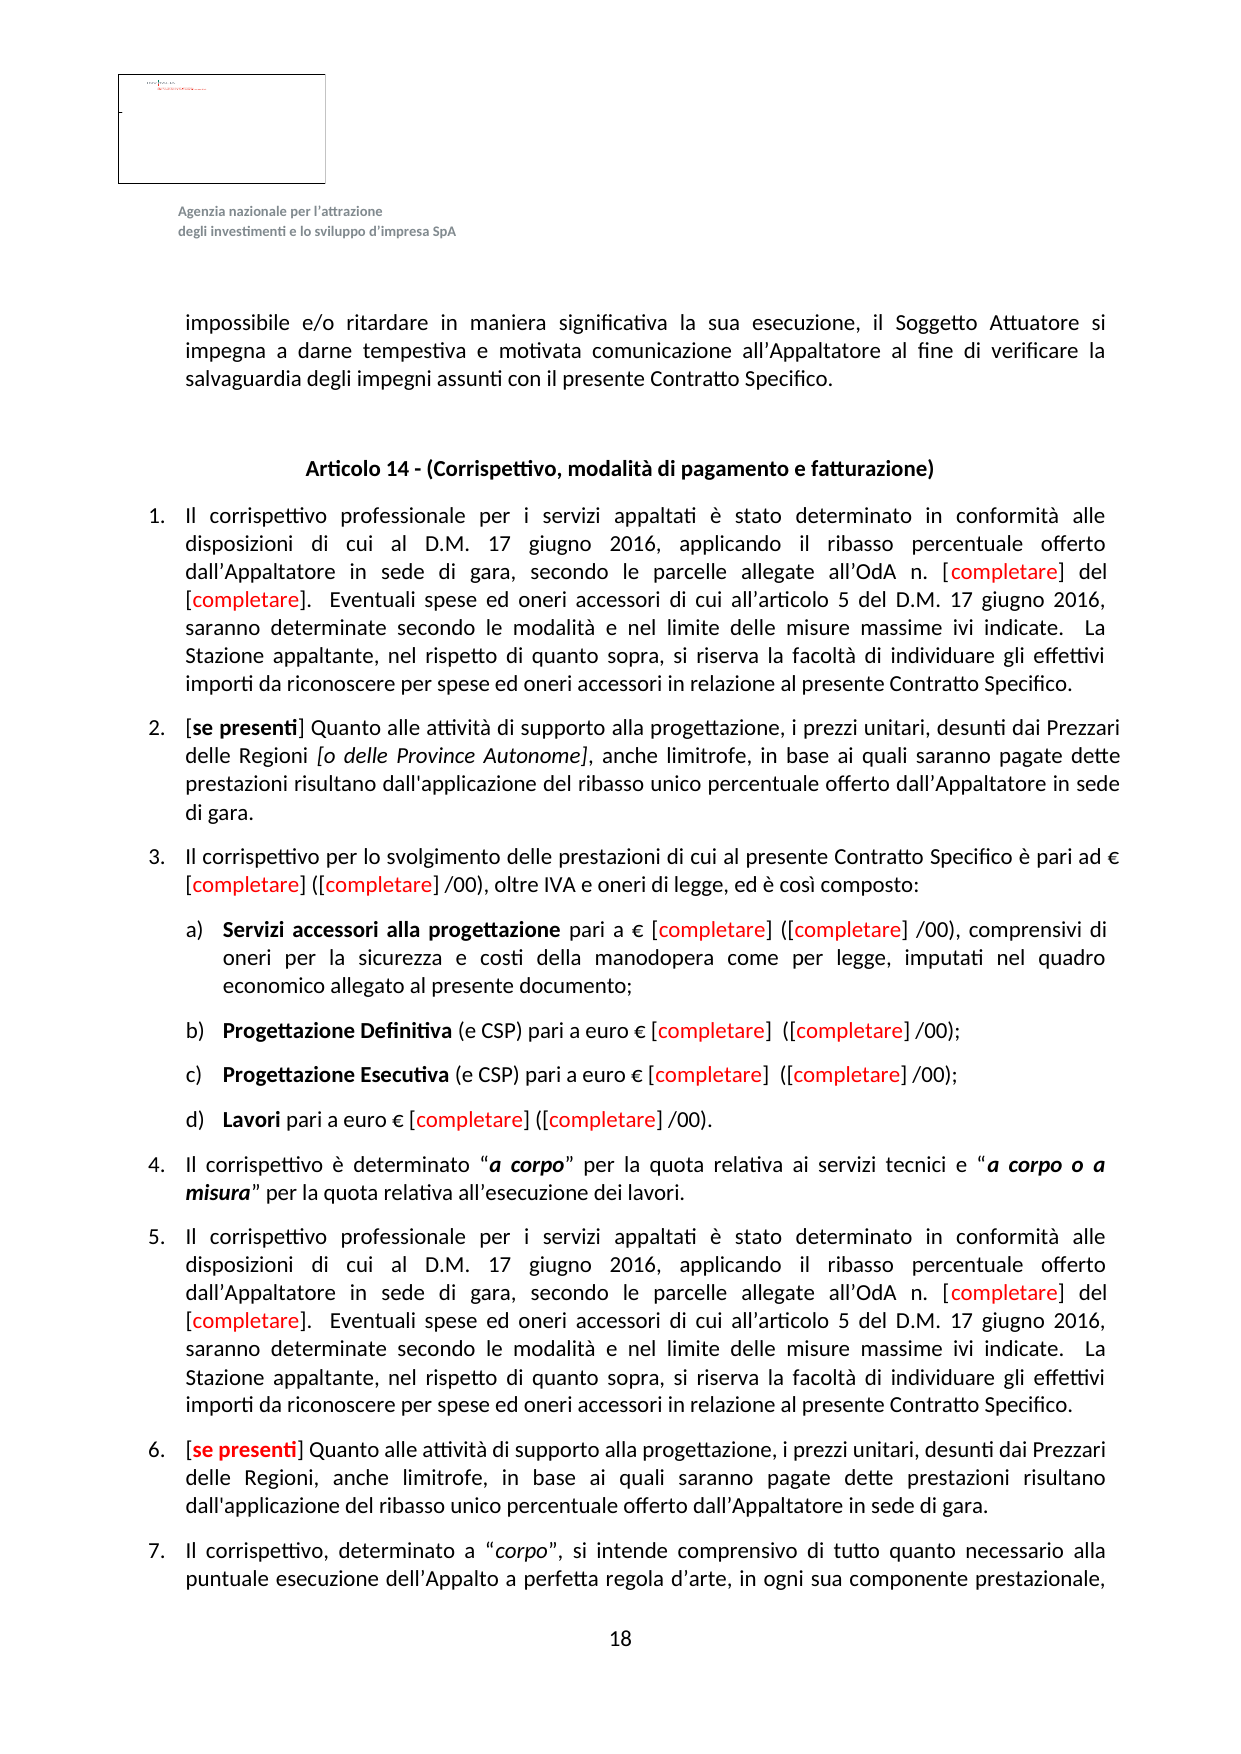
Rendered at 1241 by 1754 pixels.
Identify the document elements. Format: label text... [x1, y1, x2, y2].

list Il corrispettivo per lo svolgimento delle prestazioni di cui al presente Contratto Specifico è pari ad € [completare] ([completare] /00), oltre IVA e oneri di legge, ed è così composto: [148, 842, 1122, 898]
list Il corrispettivo è determinato “a corpo” per la quota relativa ai servizi tecnici e “a corpo o a misura” per la quota relativa all’esecuzione dei lavori. [148, 1150, 1107, 1206]
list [148, 308, 1107, 392]
list Progettazione Definitiva (e CSP) pari a euro € [completare] ([completare] /00); [186, 1016, 1107, 1044]
list Il corrispettivo professionale per i servizi appaltati è stato determinato in conformità alle disposizioni di cui al D.M. 17 giugno 2016, applicando il ribasso percentuale offerto dall’Appaltatore in sede di gara, secondo le parcelle allegate all’OdA n. [completare] del [completare]. Eventuali spese ed oneri accessori di cui all’articolo 5 del D.M. 17 giugno 2016, saranno determinate secondo le modalità e nel limite delle misure massime ivi indicate. La Stazione appaltante, nel rispetto di quanto sopra, si riserva la facoltà di individuare gli effettivi importi da riconoscere per spese ed oneri accessori in relazione al presente Contratto Specifico. [148, 501, 1107, 697]
list Il corrispettivo professionale per i servizi appaltati è stato determinato in conformità alle disposizioni di cui al D.M. 17 giugno 2016, applicando il ribasso percentuale offerto dall’Appaltatore in sede di gara, secondo le parcelle allegate all’OdA n. [completare] del [completare]. Eventuali spese ed oneri accessori di cui all’articolo 5 del D.M. 17 giugno 2016, saranno determinate secondo le modalità e nel limite delle misure massime ivi indicate. La Stazione appaltante, nel rispetto di quanto sopra, si riserva la facoltà di individuare gli effettivi importi da riconoscere per spese ed oneri accessori in relazione al presente Contratto Specifico. [148, 1222, 1107, 1419]
list Servizi accessori alla progettazione pari a € [completare] ([completare] /00), comprensivi di oneri per la sicurezza e costi della manodopera come per legge, imputati nel quadro economico allegato al presente documento; [186, 915, 1107, 999]
list [se presenti] Quanto alle attività di supporto alla progettazione, i prezzi unitari, desunti dai Prezzari delle Regioni [o delle Province Autonome], anche limitrofe, in base ai quali saranno pagate dette prestazioni risultano dall'applicazione del ribasso unico percentuale offerto dall’Appaltatore in sede di gara. [148, 713, 1122, 826]
list Lavori pari a euro € [completare] ([completare] /00). [186, 1105, 1107, 1133]
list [148, 1536, 1107, 1592]
list Progettazione Esecutiva (e CSP) pari a euro € [completare] ([completare] /00); [186, 1060, 1107, 1088]
text Articolo 14 - (Corrispettivo, modalità di pagamento e fatturazione) [133, 454, 1107, 482]
list [se presenti] Quanto alle attività di supporto alla progettazione, i prezzi unitari, desunti dai Prezzari delle Regioni, anche limitrofe, in base ai quali saranno pagate dette prestazioni risultano dall'applicazione del ribasso unico percentuale offerto dall’Appaltatore in sede di gara. [148, 1435, 1107, 1519]
